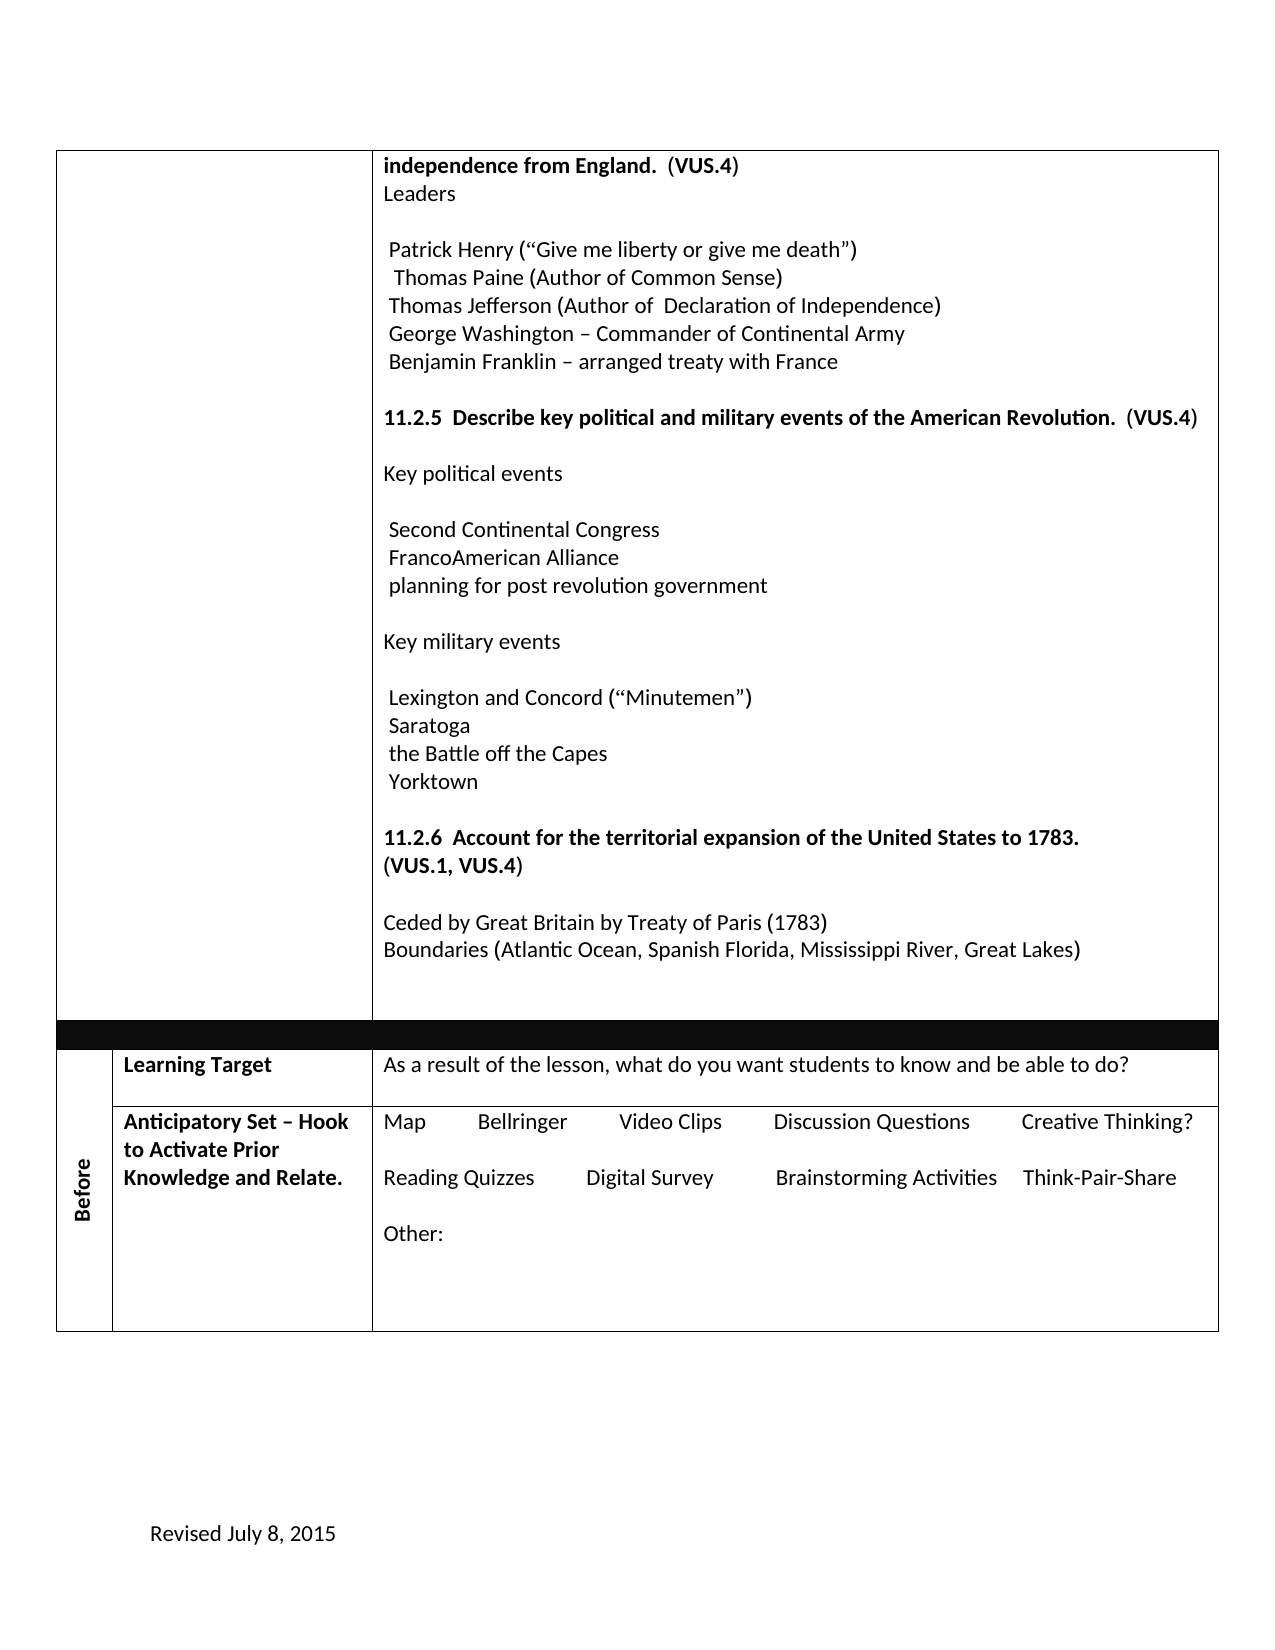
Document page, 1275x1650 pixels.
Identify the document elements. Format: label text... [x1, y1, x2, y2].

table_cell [57, 151, 372, 1020]
table_cell Before [57, 1050, 112, 1331]
table_cell Anticipatory Set – Hook to Activate Prior Knowledge and Relate. [113, 1107, 372, 1331]
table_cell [373, 151, 1218, 1020]
table_cell As a result of the lesson, what do you want students to know and be able to do? [373, 1050, 1218, 1106]
table_cell Learning Target [113, 1050, 372, 1106]
table_cell Map Bellringer Video Clips Discussion Questions Creative Thinking? Reading Quizzes Digital Survey Brainstorming Activities Think-Pair-Share Other: [373, 1107, 1218, 1331]
table_cell [57, 1021, 1218, 1049]
